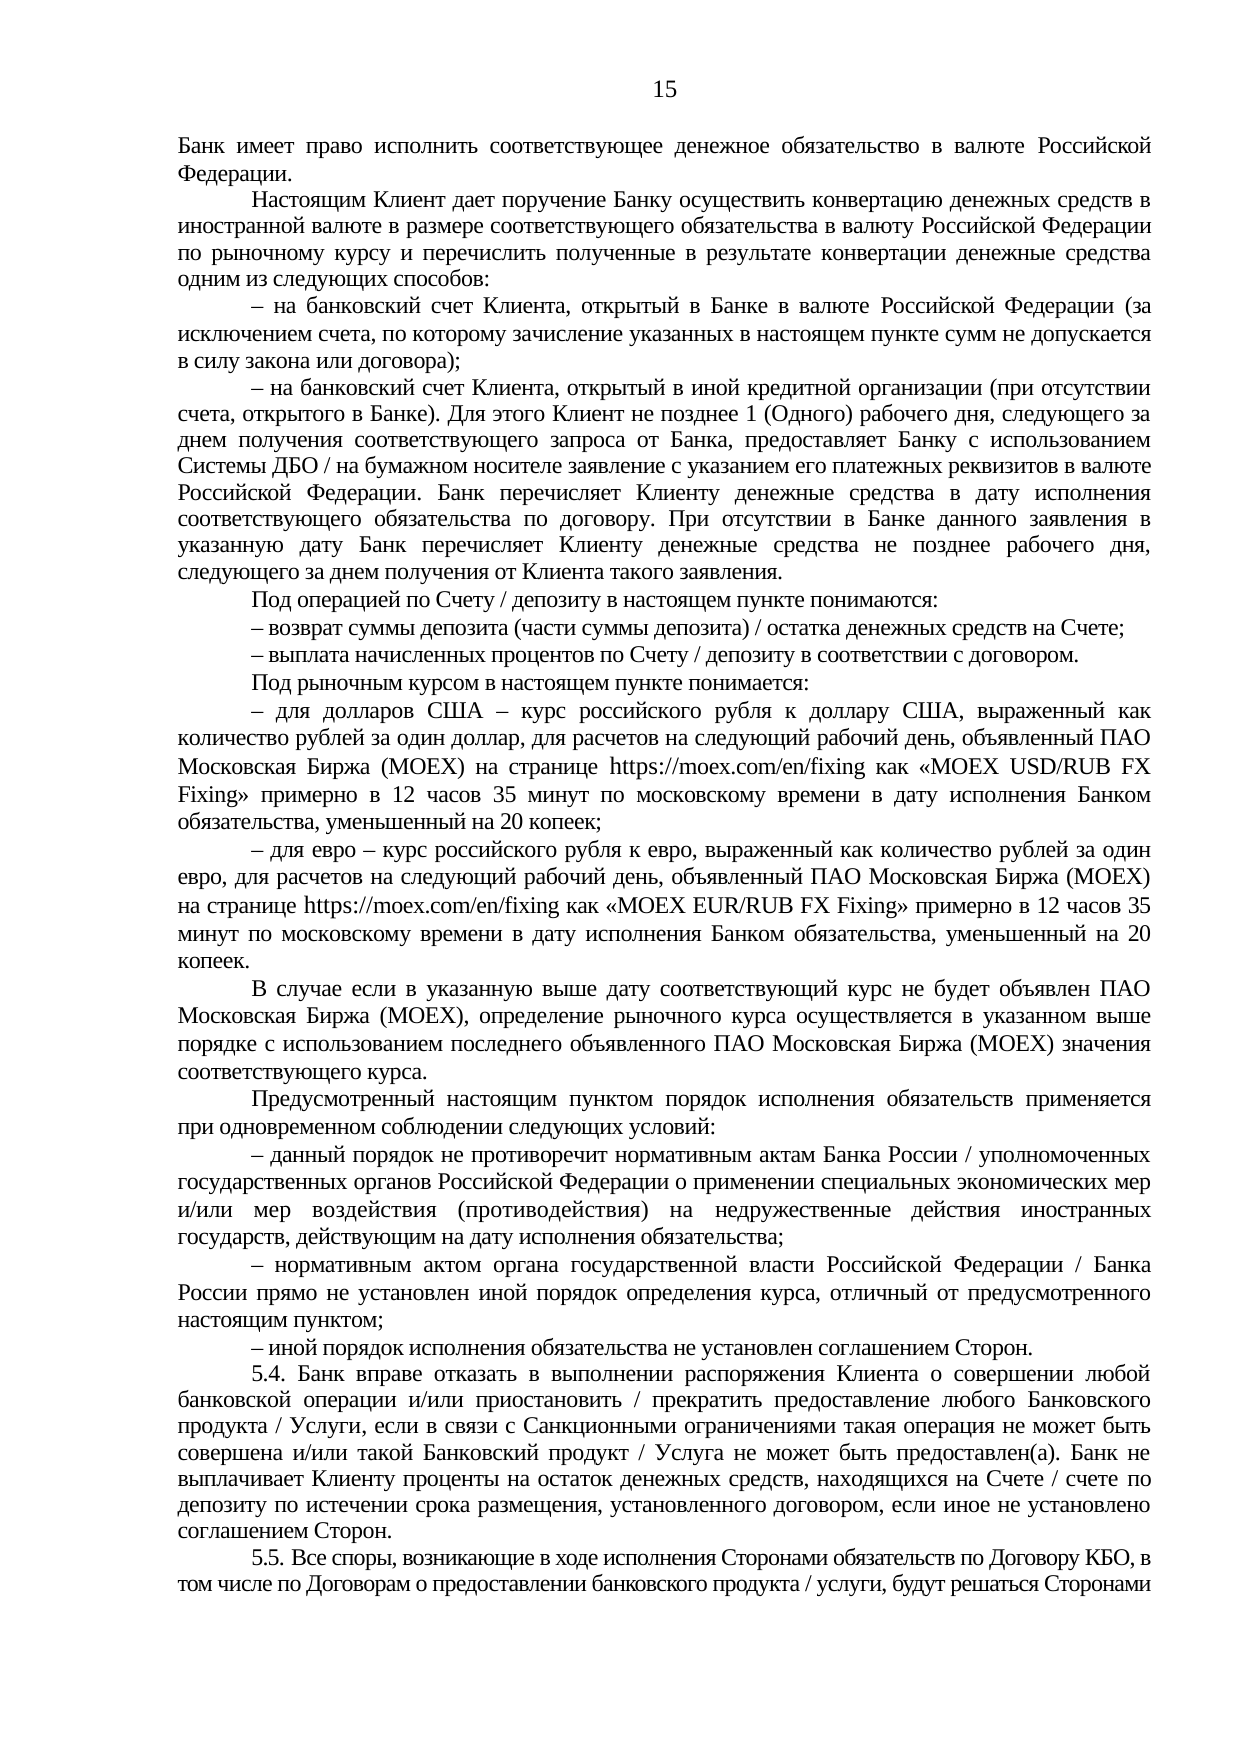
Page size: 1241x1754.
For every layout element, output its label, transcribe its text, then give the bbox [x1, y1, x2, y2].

text Под рыночным курсом в настоящем пункте понимается: [177, 668, 1152, 696]
text – иной порядок исполнения обязательства не установлен соглашением Сторон. [177, 1333, 1152, 1360]
text – для евро – курс российского рубля к евро, выраженный как количество рублей за один евро, для расчетов на следующий рабочий день, объявленный ПАО Московская Биржа (MOEX) на странице https://moex.com/en/fixing как «MOEX EUR/RUB FX Fixing» примерно в 12 часов 35 минут по московскому времени в дату исполнения Банком обязательства, уменьшенный на 20 копеек. [177, 835, 1152, 974]
text – нормативным актом органа государственной власти Российской Федерации / Банка России прямо не установлен иной порядок определения курса, отличный от предусмотренного настоящим пунктом; [177, 1250, 1152, 1333]
text – на банковский счет Клиента, открытый в Банке в валюте Российской Федерации (за исключением счета, по которому зачисление указанных в настоящем пункте сумм не допускается в силу закона или договора); [177, 291, 1152, 374]
text – данный порядок не противоречит нормативным актам Банка России / уполномоченных государственных органов Российской Федерации о применении специальных экономических мер и/или мер воздействия (противодействия) на недружественные действия иностранных государств, действующим на дату исполнения обязательства; [177, 1139, 1152, 1250]
text – на банковский счет Клиента, открытый в иной кредитной организации (при отсутствии счета, открытого в Банке). Для этого Клиент не позднее 1 (Одного) рабочего дня, следующего за днем получения соответствующего запроса от Банка, предоставляет Банку с использованием Системы ДБО / на бумажном носителе заявление с указанием его платежных реквизитов в валюте Российской Федерации. Банк перечисляет Клиенту денежные средства в дату исполнения соответствующего обязательства по договору. При отсутствии в Банке данного заявления в указанную дату Банк перечисляет Клиенту денежные средства не позднее рабочего дня, следующего за днем получения от Клиента такого заявления. [177, 374, 1152, 585]
text 5.4. Банк вправе отказать в выполнении распоряжения Клиента о совершении любой банковской операции и/или приостановить / прекратить предоставление любого Банковского продукта / Услуги, если в связи с Санкционными ограничениями такая операция не может быть совершена и/или такой Банковский продукт / Услуга не может быть предоставлен(а). Банк не выплачивает Клиенту проценты на остаток денежных средств, находящихся на Счете / счете по депозиту по истечении срока размещения, установленного договором, если иное не установлено соглашением Сторон. [177, 1360, 1152, 1544]
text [177, 1544, 1152, 1596]
text В случае если в указанную выше дату соответствующий курс не будет объявлен ПАО Московская Биржа (MOEX), определение рыночного курса осуществляется в указанном выше порядке с использованием последнего объявленного ПАО Московская Биржа (MOEX) значения соответствующего курса. [177, 974, 1152, 1084]
text – возврат суммы депозита (части суммы депозита) / остатка денежных средств на Счете; [177, 613, 1152, 640]
text Предусмотренный настоящим пунктом порядок исполнения обязательств применяется при одновременном соблюдении следующих условий: [177, 1084, 1152, 1139]
text Настоящим Клиент дает поручение Банку осуществить конвертацию денежных средств в иностранной валюте в размере соответствующего обязательства в валюту Российской Федерации по рыночному курсу и перечислить полученные в результате конвертации денежные средства одним из следующих способов: [177, 186, 1152, 291]
text – для долларов США – курс российского рубля к доллару США, выраженный как количество рублей за один доллар, для расчетов на следующий рабочий день, объявленный ПАО Московская Биржа (MOEX) на странице https://moex.com/en/fixing как «MOEX USD/RUB FX Fixing» примерно в 12 часов 35 минут по московскому времени в дату исполнения Банком обязательства, уменьшенный на 20 копеек; [177, 696, 1152, 835]
text Под операцией по Счету / депозиту в настоящем пункте понимаются: [177, 585, 1152, 613]
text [177, 131, 1152, 186]
text – выплата начисленных процентов по Счету / депозиту в соответствии с договором. [177, 640, 1152, 668]
